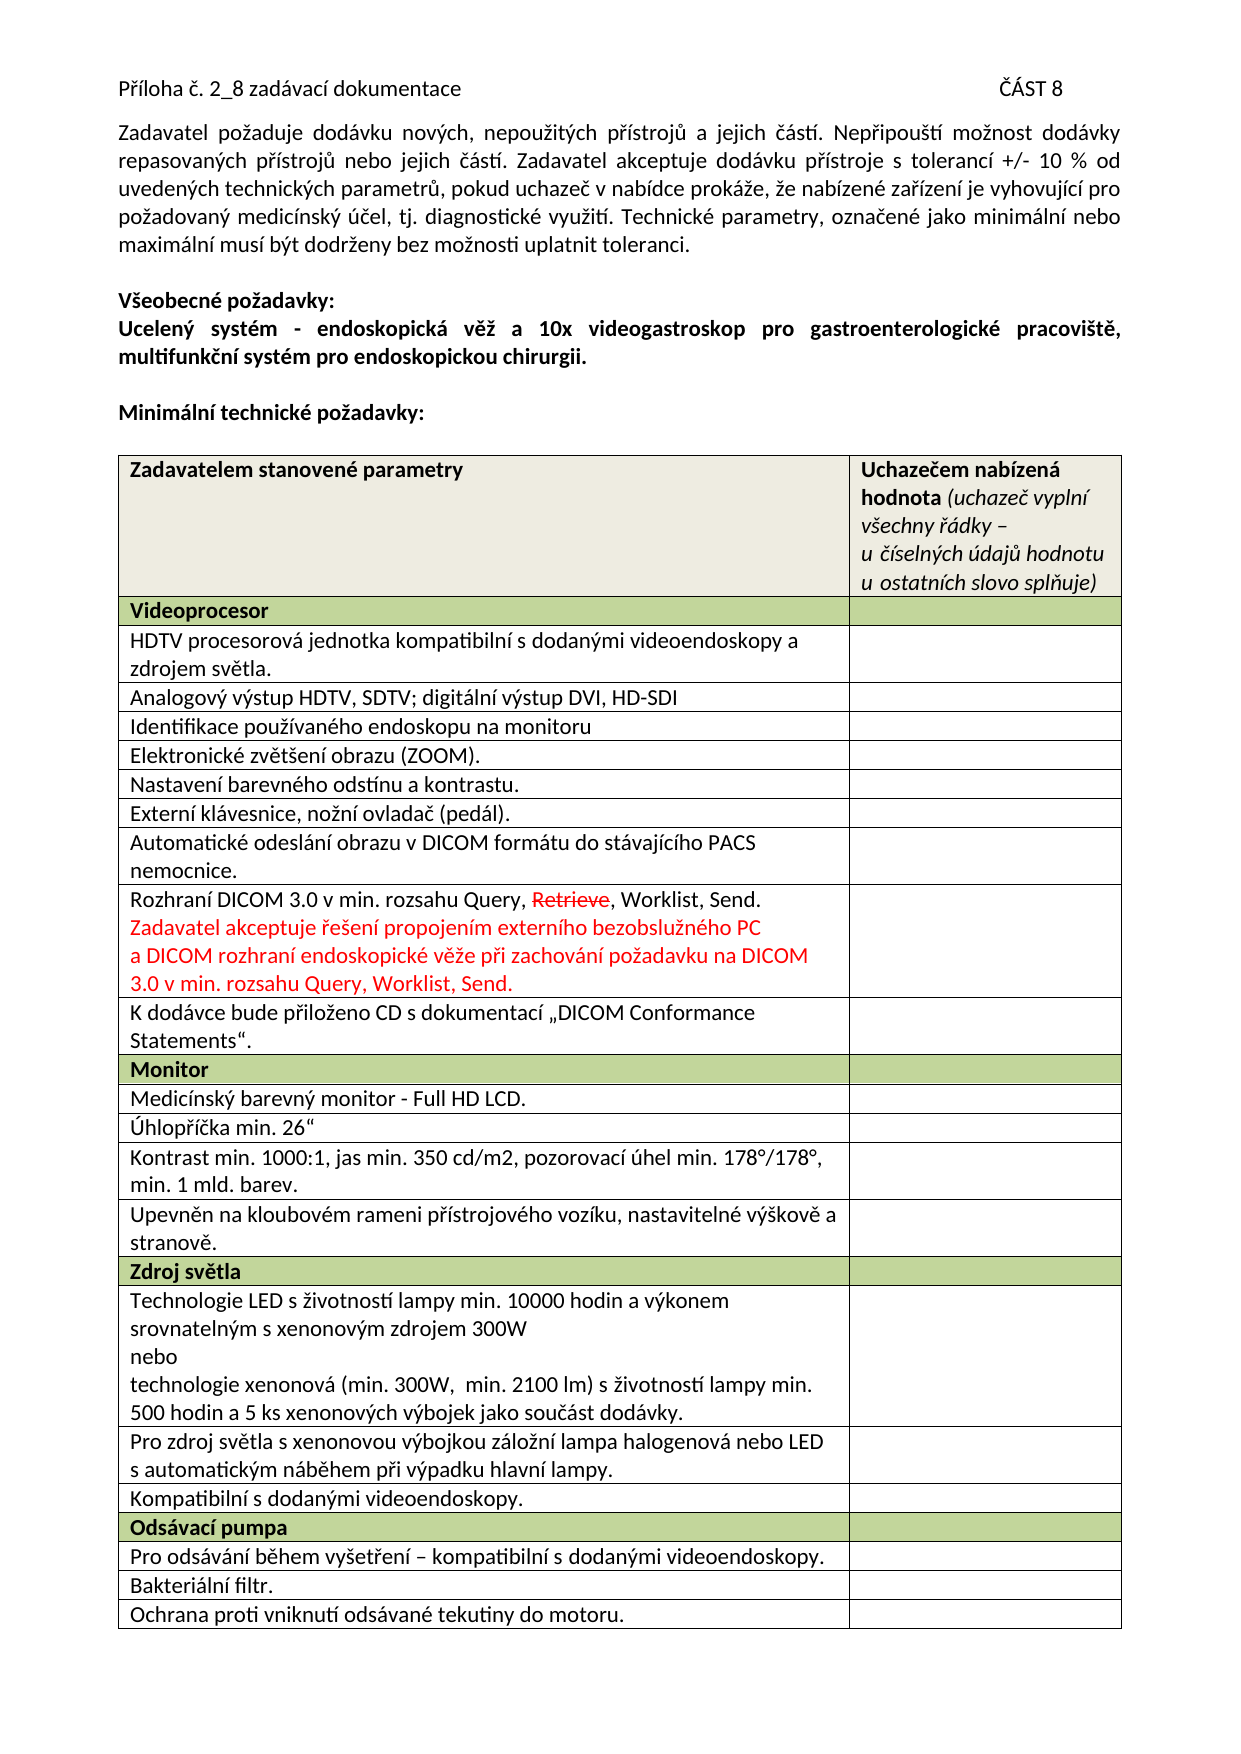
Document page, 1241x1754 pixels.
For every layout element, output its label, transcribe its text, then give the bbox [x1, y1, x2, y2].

table_cell Pro odsávání během vyšetření – kompatibilní s dodanými videoendoskopy. [119, 1542, 849, 1570]
table_cell Bakteriální filtr. [119, 1571, 849, 1599]
table_cell Rozhraní DICOM 3.0 v min. rozsahu Query, Retrieve, Worklist, Send. Zadavatel akceptuje řešení propojením externího bezobslužného PC a DICOM rozhraní endoskopické věže při zachování požadavku na DICOM 3.0 v min. rozsahu Query, Worklist, Send. [119, 885, 849, 997]
table_cell [850, 1143, 1121, 1199]
table_cell Pro zdroj světla s xenonovou výbojkou záložní lampa halogenová nebo LED s automatickým náběhem při výpadku hlavní lampy. [119, 1427, 849, 1483]
table_cell [850, 1286, 1121, 1426]
table_cell [850, 1085, 1121, 1112]
table_cell [850, 1484, 1121, 1512]
table_cell Odsávací pumpa [119, 1513, 849, 1541]
text Minimální technické požadavky: [118, 398, 1122, 426]
table_cell [850, 885, 1121, 997]
text Ucelený systém - endoskopická věž a 10x videogastroskop pro gastroenterologické pracoviště, multifunkční systém pro endoskopickou chirurgii. [118, 314, 1122, 370]
table_cell [850, 597, 1121, 625]
table_cell Nastavení barevného odstínu a kontrastu. [119, 770, 849, 798]
table_cell [850, 828, 1121, 884]
text Všeobecné požadavky: [118, 286, 1122, 314]
table_cell Medicínský barevný monitor - Full HD LCD. [119, 1085, 849, 1112]
table_cell [850, 741, 1121, 769]
table_cell Elektronické zvětšení obrazu (ZOOM). [119, 741, 849, 769]
table_cell Ochrana proti vniknutí odsávané tekutiny do motoru. [119, 1600, 849, 1628]
table_cell [850, 712, 1121, 740]
text Zadavatel požaduje dodávku nových, nepoužitých přístrojů a jejich částí. Nepřipouští možnost dodávky repasovaných přístrojů nebo jejich částí. Zadavatel akceptuje dodávku přístroje s tolerancí +/- 10 % od uvedených technických parametrů, pokud uchazeč v nabídce prokáže, že nabízené zařízení je vyhovující pro požadovaný medicínský účel, tj. diagnostické využití. Technické parametry, označené jako minimální nebo maximální musí být dodrženy bez možnosti uplatnit toleranci. [118, 118, 1122, 258]
table_cell Technologie LED s životností lampy min. 10000 hodin a výkonem srovnatelným s xenonovým zdrojem 300W nebo technologie xenonová (min. 300W, min. 2100 lm) s životností lampy min. 500 hodin a 5 ks xenonových výbojek jako součást dodávky. [119, 1286, 849, 1426]
table_cell HDTV procesorová jednotka kompatibilní s dodanými videoendoskopy a zdrojem světla. [119, 626, 849, 682]
table_header Zadavatelem stanovené parametry [119, 456, 849, 596]
table_cell Úhlopříčka min. 26“ [119, 1114, 849, 1142]
table_cell Videoprocesor [119, 597, 849, 625]
table_header Uchazečem nabízená hodnota (uchazeč vyplní všechny řádky – u číselných údajů hodnotu u ostatních slovo splňuje) [850, 456, 1121, 596]
table_cell Automatické odeslání obrazu v DICOM formátu do stávajícího PACS nemocnice. [119, 828, 849, 884]
table_cell [850, 998, 1121, 1054]
table_cell [850, 683, 1121, 711]
table_cell Monitor [119, 1055, 849, 1083]
table_cell [850, 1542, 1121, 1570]
table_cell [850, 799, 1121, 827]
table_cell [850, 1114, 1121, 1142]
table_cell Upevněn na kloubovém rameni přístrojového vozíku, nastavitelné výškově a stranově. [119, 1200, 849, 1256]
table_cell [850, 1600, 1121, 1628]
table_cell [850, 770, 1121, 798]
table_cell Kompatibilní s dodanými videoendoskopy. [119, 1484, 849, 1512]
table_cell K dodávce bude přiloženo CD s dokumentací „DICOM Conformance Statements“. [119, 998, 849, 1054]
table_cell Identifikace používaného endoskopu na monitoru [119, 712, 849, 740]
table_cell [850, 1055, 1121, 1083]
table_cell [850, 1513, 1121, 1541]
table_cell Kontrast min. 1000:1, jas min. 350 cd/m2, pozorovací úhel min. 178°/178°, min. 1 mld. barev. [119, 1143, 849, 1199]
table_cell [850, 1200, 1121, 1256]
table_cell [850, 1571, 1121, 1599]
table_cell Externí klávesnice, nožní ovladač (pedál). [119, 799, 849, 827]
table_cell Analogový výstup HDTV, SDTV; digitální výstup DVI, HD-SDI [119, 683, 849, 711]
table_cell Zdroj světla [119, 1257, 849, 1285]
table_cell [850, 626, 1121, 682]
table_cell [850, 1257, 1121, 1285]
table_cell [850, 1427, 1121, 1483]
